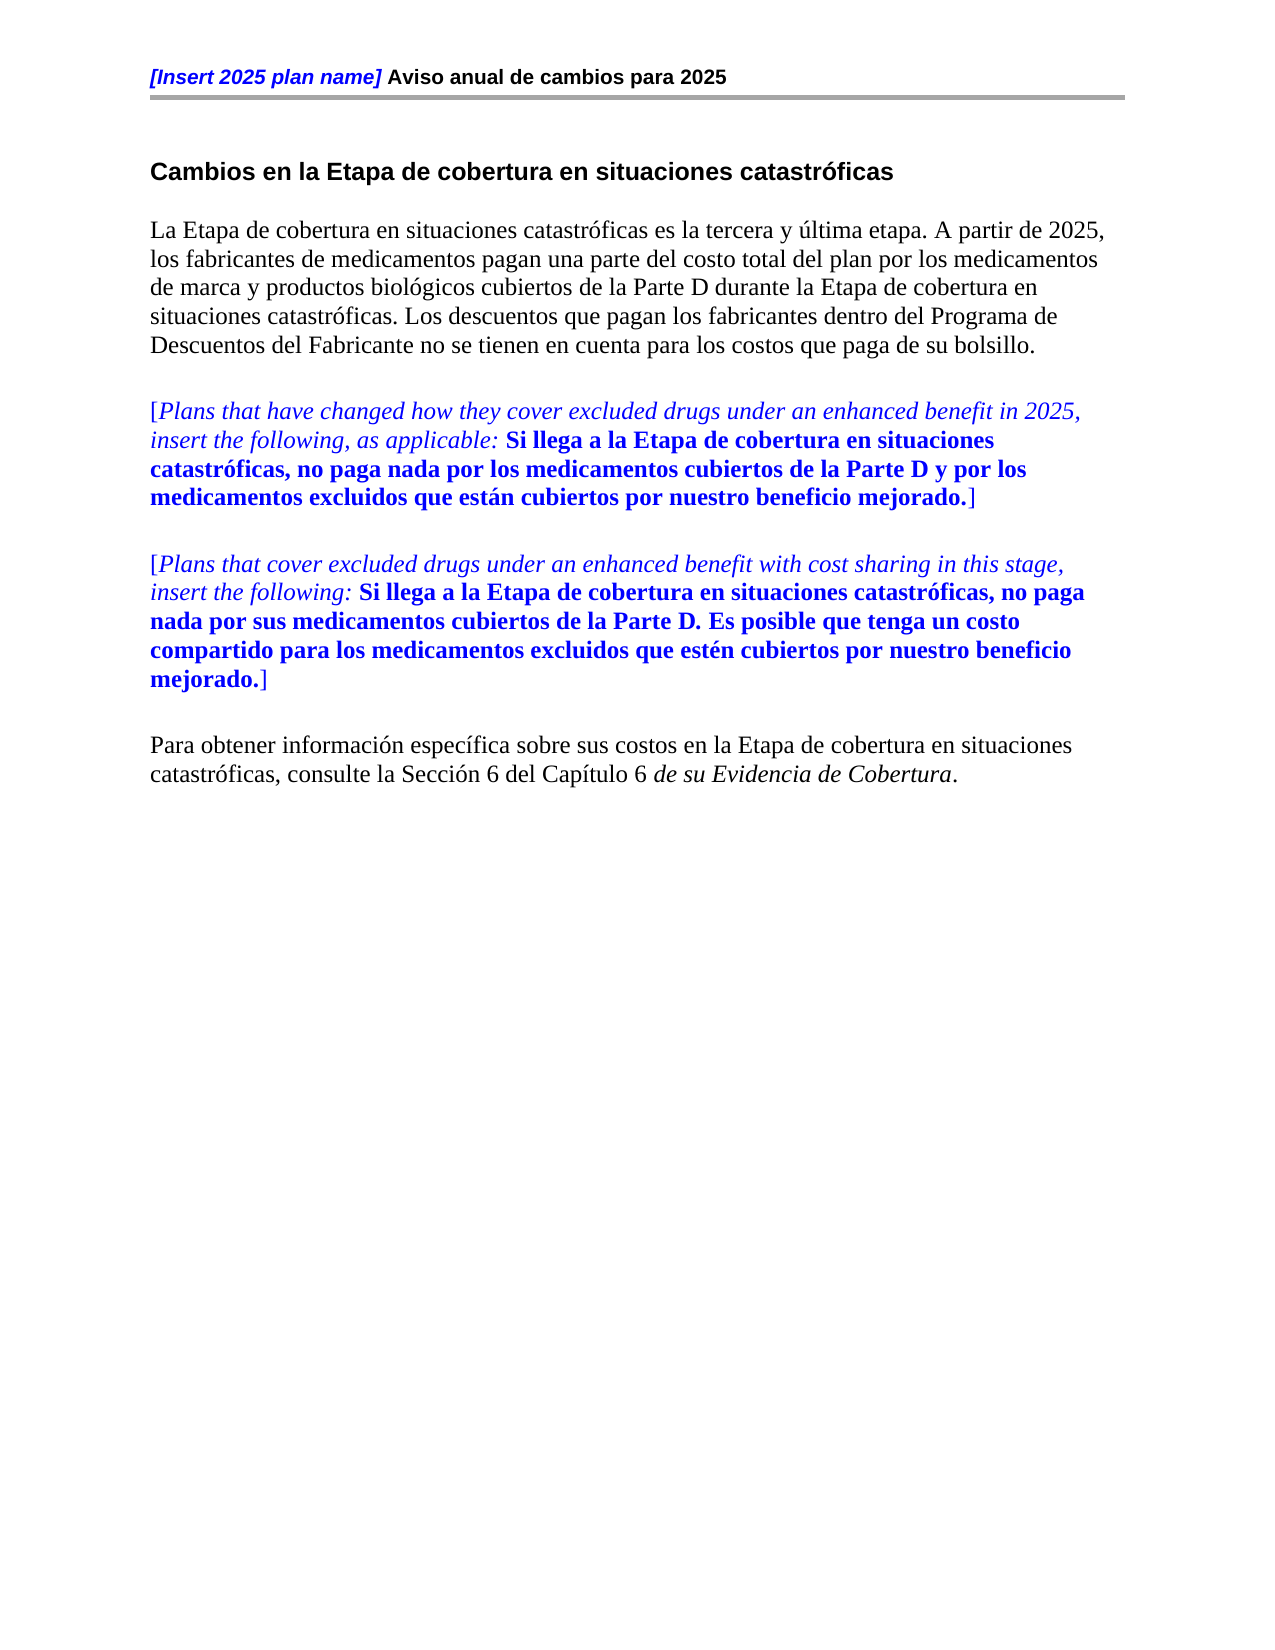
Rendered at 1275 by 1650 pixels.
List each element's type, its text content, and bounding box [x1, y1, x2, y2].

text La Etapa de cobertura en situaciones catastróficas es la tercera y última etapa. A partir de 2025, los fabricantes de medicamentos pagan una parte del costo total del plan por los medicamentos de marca y productos biológicos cubiertos de la Parte D durante la Etapa de cobertura en situaciones catastróficas. Los descuentos que pagan los fabricantes dentro del Programa de Descuentos del Fabricante no se tienen en cuenta para los costos que paga de su bolsillo. [150, 215, 1125, 359]
subtitle Cambios en la Etapa de cobertura en situaciones catastróficas [150, 157, 1125, 186]
text [Plans that have changed how they cover excluded drugs under an enhanced benefit in 2025, insert the following, as applicable: Si llega a la Etapa de cobertura en situaciones catastróficas, no paga nada por los medicamentos cubiertos de la Parte D y por los medicamentos excluidos que están cubiertos por nuestro beneficio mejorado.] [150, 396, 1125, 511]
text [Plans that cover excluded drugs under an enhanced benefit with cost sharing in this stage, insert the following: Si llega a la Etapa de cobertura en situaciones catastróficas, no paga nada por sus medicamentos cubiertos de la Parte D. Es posible que tenga un costo compartido para los medicamentos excluidos que estén cubiertos por nuestro beneficio mejorado.] [150, 549, 1125, 692]
text Para obtener información específica sobre sus costos en la Etapa de cobertura en situaciones catastróficas, consulte la Sección 6 del Capítulo 6 de su Evidencia de Cobertura. [150, 730, 1125, 787]
